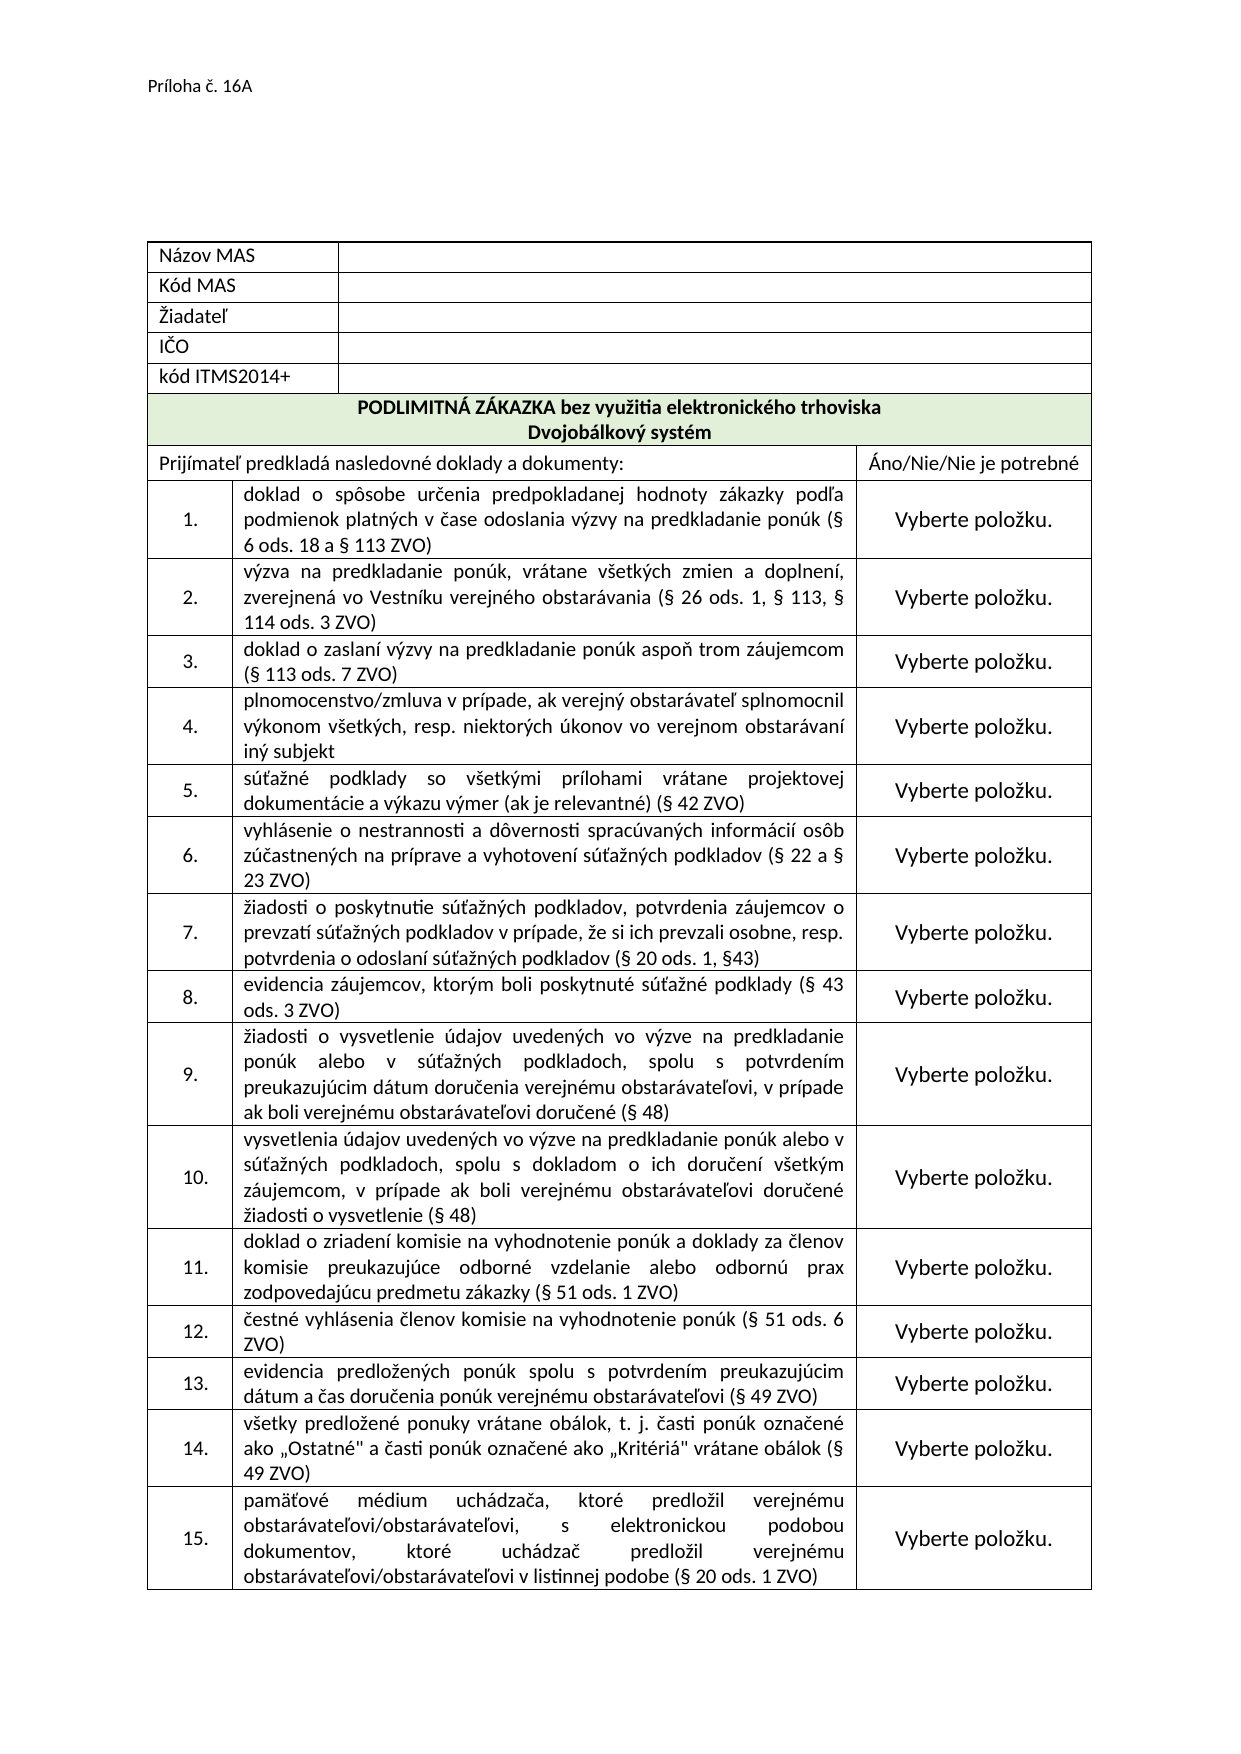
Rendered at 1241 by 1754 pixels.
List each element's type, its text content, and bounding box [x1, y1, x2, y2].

table_cell evidencia záujemcov, ktorým boli poskytnuté súťažné podklady (§ 43 ods. 3 ZVO) [233, 971, 856, 1022]
table_cell doklad o zriadení komisie na vyhodnotenie ponúk a doklady za členov komisie preukazujúce odborné vzdelanie alebo odbornú prax zodpovedajúcu predmetu zákazky (§ 51 ods. 1 ZVO) [233, 1229, 856, 1305]
table_cell vysvetlenia údajov uvedených vo výzve na predkladanie ponúk alebo v súťažných podkladoch, spolu s dokladom o ich doručení všetkým záujemcom, v prípade ak boli verejnému obstarávateľovi doručené žiadosti o vysvetlenie (§ 48) [233, 1126, 856, 1228]
table_cell kód ITMS2014+ [148, 364, 338, 393]
table_cell čestné vyhlásenia členov komisie na vyhodnotenie ponúk (§ 51 ods. 6 ZVO) [233, 1306, 856, 1357]
table_header [339, 243, 1091, 272]
table_cell [148, 1358, 232, 1409]
table_cell [148, 894, 232, 970]
table_cell Prijímateľ predkladá nasledovné doklady a dokumenty: [148, 446, 856, 480]
table_header Názov MAS [148, 243, 338, 272]
table_cell Kód MAS [148, 273, 338, 302]
table_cell [148, 688, 232, 764]
table_cell všetky predložené ponuky vrátane obálok, t. j. časti ponúk označené ako „Ostatné" a časti ponúk označené ako „Kritériá" vrátane obálok (§ 49 ZVO) [233, 1410, 856, 1486]
table_cell [148, 559, 232, 635]
table_cell [148, 1410, 232, 1486]
table_cell [339, 333, 1091, 363]
table_cell [148, 1229, 232, 1305]
table_cell plnomocenstvo/zmluva v prípade, ak verejný obstarávateľ splnomocnil výkonom všetkých, resp. niektorých úkonov vo verejnom obstarávaní iný subjekt [233, 688, 856, 764]
table_cell [148, 1023, 232, 1125]
table_cell IČO [148, 333, 338, 363]
table_cell [148, 971, 232, 1022]
table_cell súťažné podklady so všetkými prílohami vrátane projektovej dokumentácie a výkazu výmer (ak je relevantné) (§ 42 ZVO) [233, 765, 856, 816]
table_cell [339, 364, 1091, 393]
table_cell evidencia predložených ponúk spolu s potvrdením preukazujúcim dátum a čas doručenia ponúk verejnému obstarávateľovi (§ 49 ZVO) [233, 1358, 856, 1409]
table_cell doklad o spôsobe určenia predpokladanej hodnoty zákazky podľa podmienok platných v čase odoslania výzvy na predkladanie ponúk (§ 6 ods. 18 a § 113 ZVO) [233, 481, 856, 557]
table_cell žiadosti o vysvetlenie údajov uvedených vo výzve na predkladanie ponúk alebo v súťažných podkladoch, spolu s potvrdením preukazujúcim dátum doručenia verejnému obstarávateľovi, v prípade ak boli verejnému obstarávateľovi doručené (§ 48) [233, 1023, 856, 1125]
table_cell PODLIMITNÁ ZÁKAZKA bez využitia elektronického trhoviska Dvojobálkový systém [148, 394, 1091, 445]
table_cell [148, 481, 232, 557]
table_cell [148, 1306, 232, 1357]
table_cell vyhlásenie o nestrannosti a dôvernosti spracúvaných informácií osôb zúčastnených na príprave a vyhotovení súťažných podkladov (§ 22 a § 23 ZVO) [233, 817, 856, 893]
table_cell [148, 636, 232, 687]
table_cell [148, 817, 232, 893]
table_cell žiadosti o poskytnutie súťažných podkladov, potvrdenia záujemcov o prevzatí súťažných podkladov v prípade, že si ich prevzali osobne, resp. potvrdenia o odoslaní súťažných podkladov (§ 20 ods. 1, §43) [233, 894, 856, 970]
table_cell [148, 765, 232, 816]
table_cell Áno/Nie/Nie je potrebné [857, 446, 1091, 480]
table_cell Žiadateľ [148, 303, 338, 332]
table_cell [148, 1487, 232, 1589]
table_cell výzva na predkladanie ponúk, vrátane všetkých zmien a doplnení, zverejnená vo Vestníku verejného obstarávania (§ 26 ods. 1, § 113, § 114 ods. 3 ZVO) [233, 559, 856, 635]
table_cell [339, 273, 1091, 302]
table_cell doklad o zaslaní výzvy na predkladanie ponúk aspoň trom záujemcom (§ 113 ods. 7 ZVO) [233, 636, 856, 687]
table_cell [339, 303, 1091, 332]
table_cell [148, 1126, 232, 1228]
table_cell pamäťové médium uchádzača, ktoré predložil verejnému obstarávateľovi/obstarávateľovi, s elektronickou podobou dokumentov, ktoré uchádzač predložil verejnému obstarávateľovi/obstarávateľovi v listinnej podobe (§ 20 ods. 1 ZVO) [233, 1487, 856, 1589]
